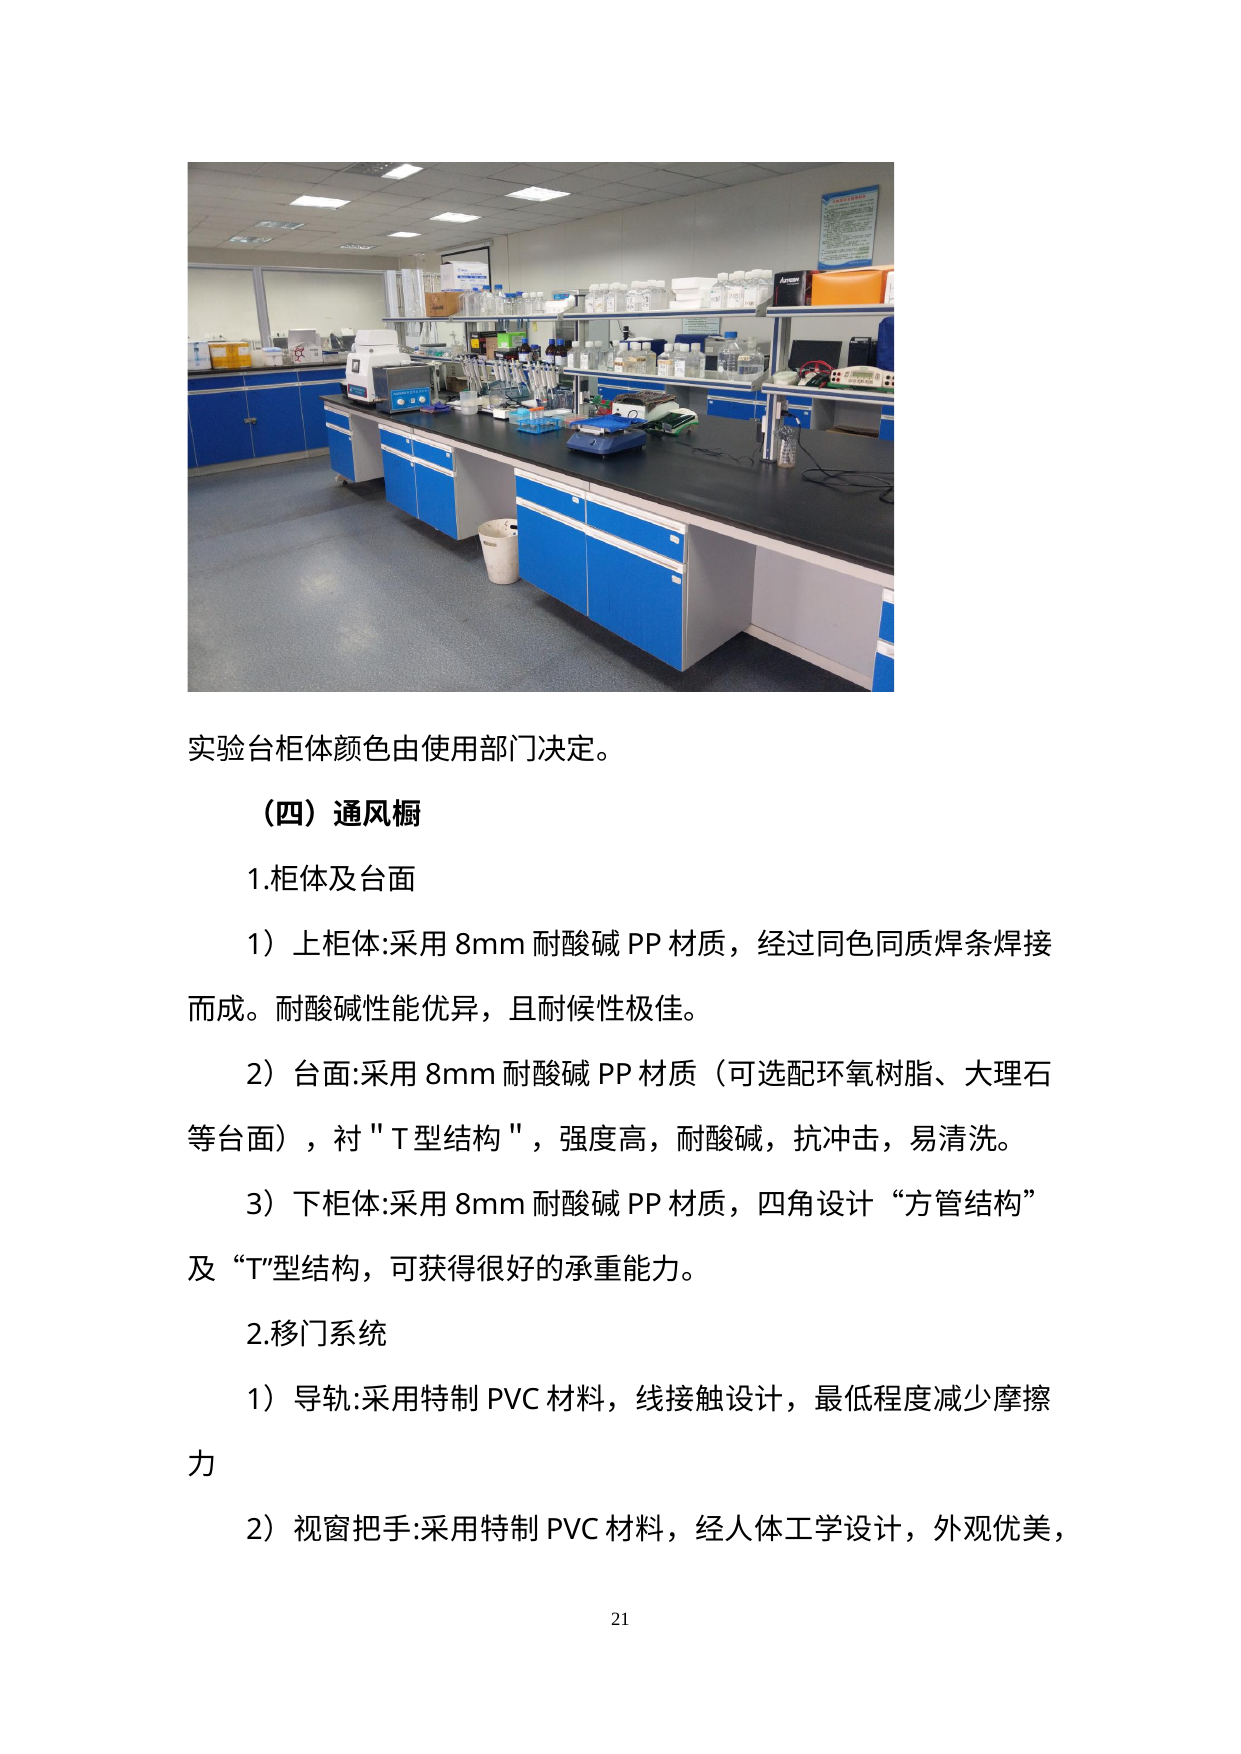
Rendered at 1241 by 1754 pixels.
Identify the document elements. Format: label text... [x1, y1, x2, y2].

text 1）导轨:采用特制PVC材料，线接触设计，最低程度减少摩擦力 [187, 1364, 1053, 1494]
text 实验台柜体颜色由使用部门决定。 [187, 714, 1053, 779]
text 3）下柜体:采用8mm耐酸碱PP材质，四角设计“方管结构”及“T”型结构，可获得很好的承重能力。 [187, 1169, 1053, 1299]
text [187, 1494, 1053, 1559]
text （四）通风橱 [187, 779, 1053, 844]
text 2）台面:采用8mm耐酸碱PP材质（可选配环氧树脂、大理石等台面），衬＂T型结构＂，强度高，耐酸碱，抗冲击，易清洗。 [187, 1039, 1053, 1169]
text 1）上柜体:采用8mm耐酸碱PP材质，经过同色同质焊条焊接而成。耐酸碱性能优异，且耐候性极佳。 [187, 909, 1053, 1039]
text 2.移门系统 [187, 1299, 1053, 1364]
text 1.柜体及台面 [187, 844, 1053, 909]
picture [187, 162, 895, 692]
